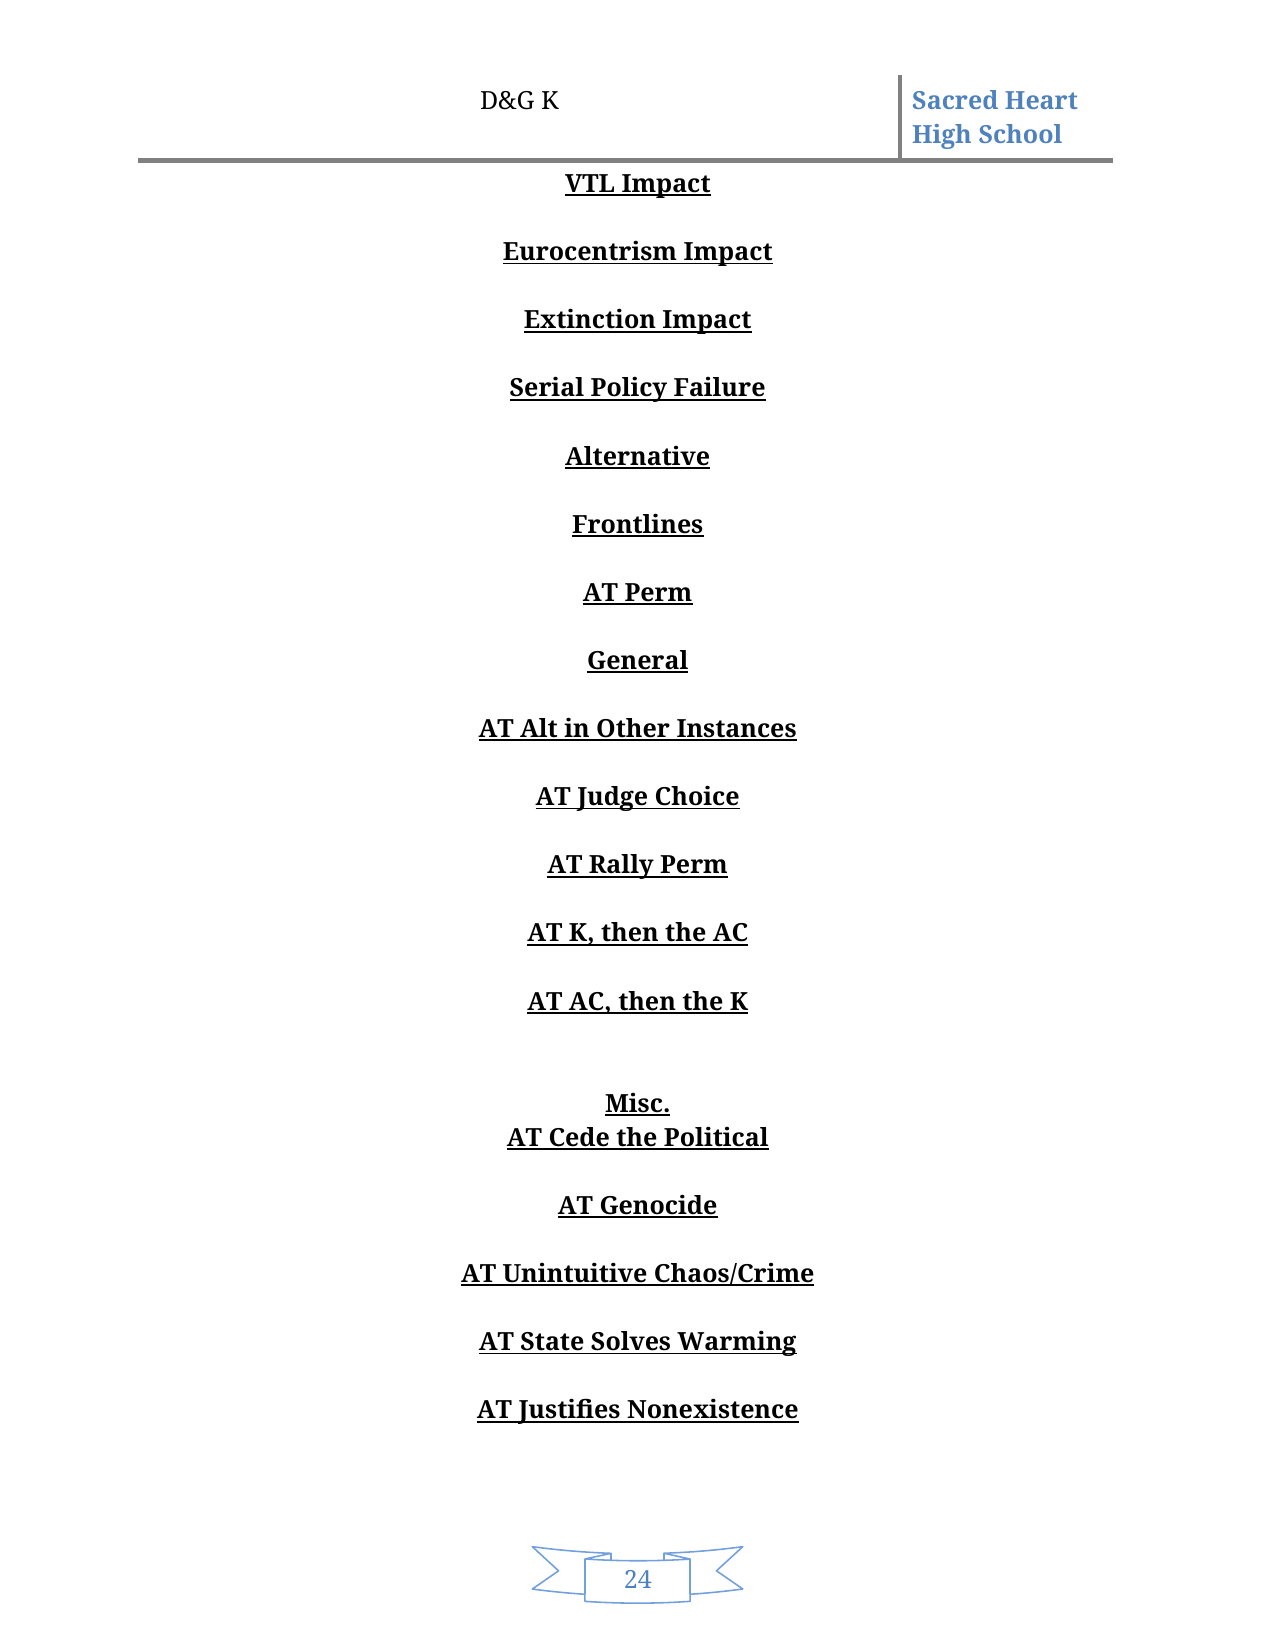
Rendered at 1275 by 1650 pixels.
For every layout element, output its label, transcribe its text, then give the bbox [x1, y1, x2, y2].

subtitle Serial Policy Failure [150, 370, 1125, 404]
subtitle VTL Impact [150, 166, 1125, 200]
subtitle AT Unintuitive Chaos/Crime [150, 1256, 1125, 1290]
subtitle AT Justifies Nonexistence [150, 1392, 1125, 1426]
subtitle General [150, 642, 1125, 677]
subtitle AT Perm [150, 574, 1125, 608]
subtitle AT AC, then the K [150, 983, 1125, 1017]
subtitle Frontlines [150, 506, 1125, 540]
subtitle AT Rally Perm [150, 847, 1125, 881]
subtitle AT K, then the AC [150, 915, 1125, 949]
subtitle AT Genocide [150, 1187, 1125, 1222]
subtitle AT State Solves Warming [150, 1324, 1125, 1358]
subtitle Alternative [150, 438, 1125, 472]
subtitle AT Cede the Political [150, 1119, 1125, 1153]
subtitle Misc. [150, 1085, 1125, 1119]
subtitle Extinction Impact [150, 302, 1125, 336]
subtitle Eurocentrism Impact [150, 234, 1125, 268]
subtitle AT Alt in Other Instances [150, 711, 1125, 745]
subtitle AT Judge Choice [150, 779, 1125, 813]
